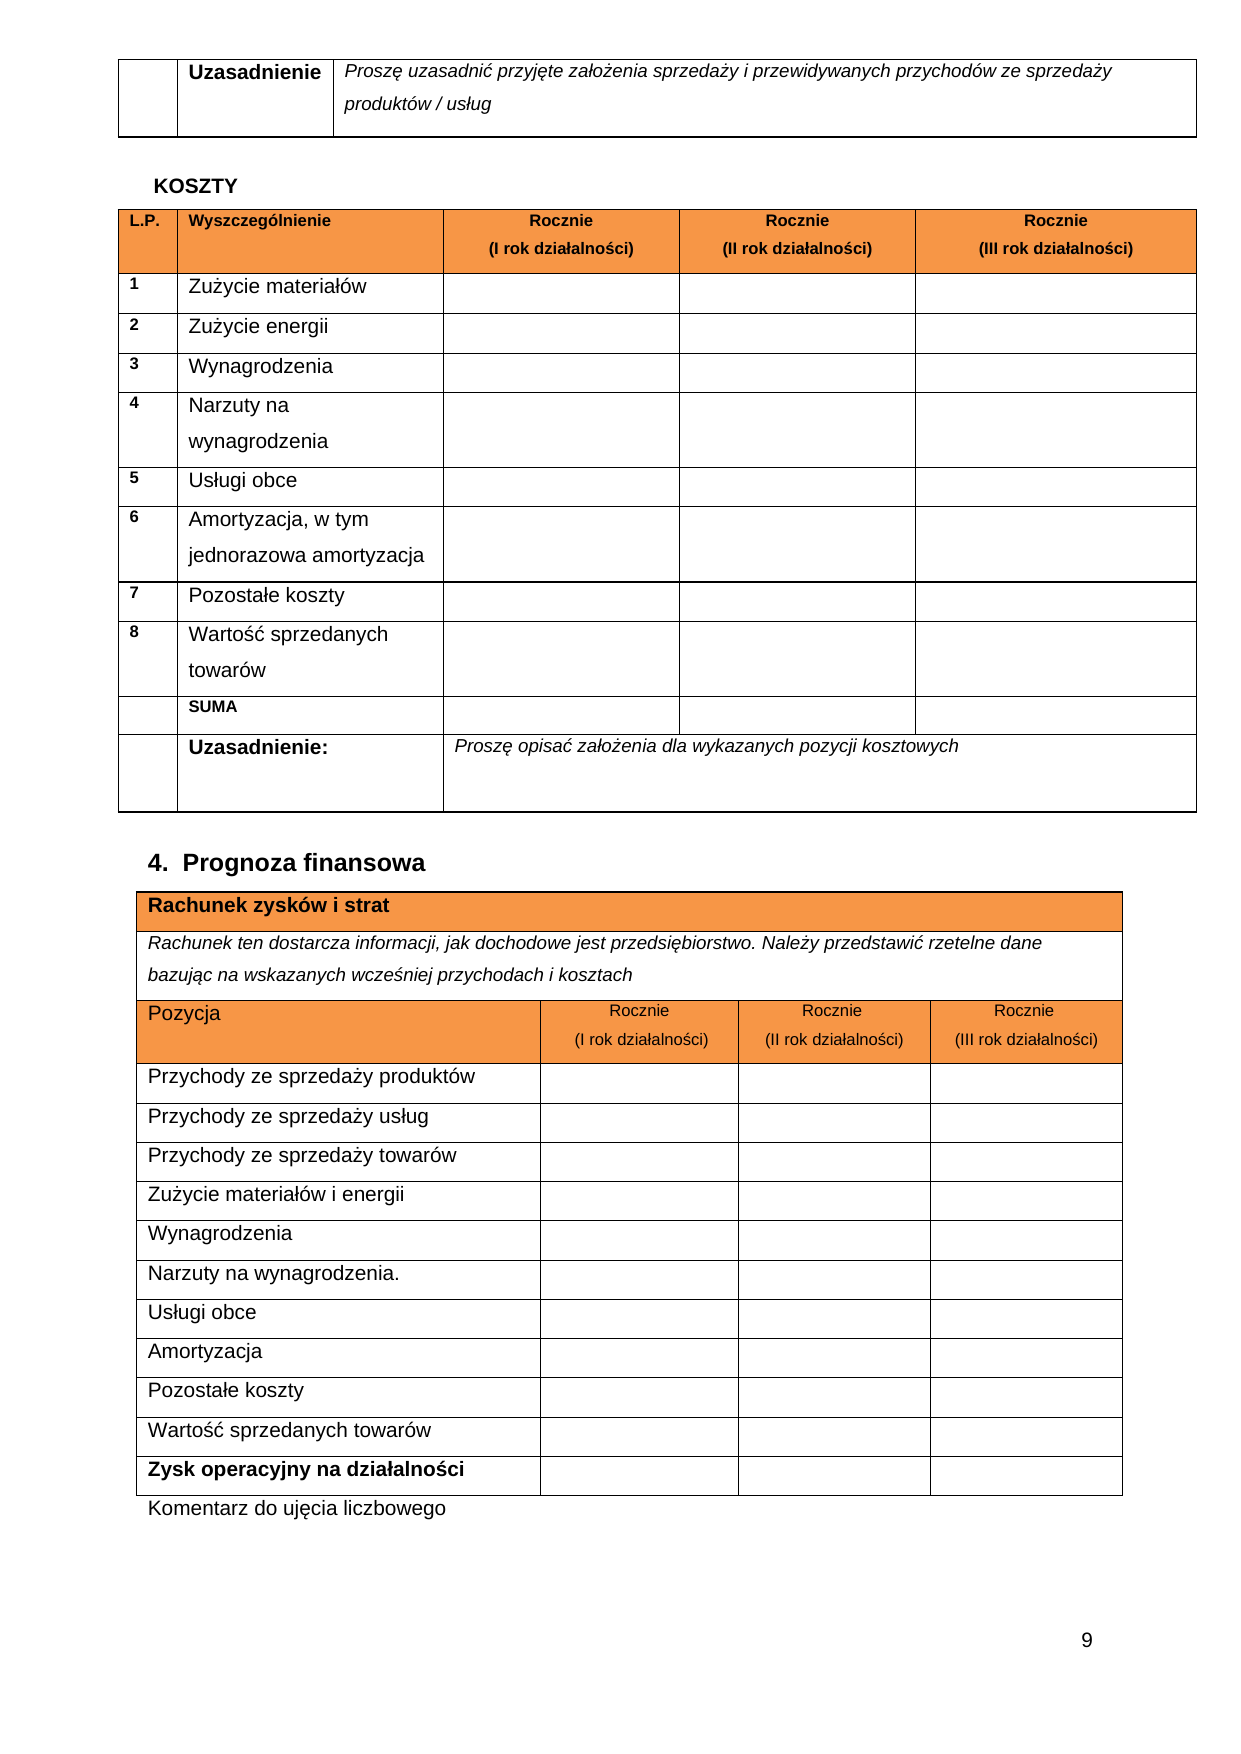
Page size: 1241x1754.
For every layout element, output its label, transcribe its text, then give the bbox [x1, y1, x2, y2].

table_cell [680, 622, 915, 696]
table_cell [931, 1143, 1122, 1181]
table_header Rocznie (III rok działalności) [916, 210, 1196, 273]
table_cell 4 [119, 393, 177, 467]
table_cell Przychody ze sprzedaży produktów [137, 1064, 540, 1102]
table_cell [931, 1261, 1122, 1299]
table_cell [680, 314, 915, 352]
table_cell [739, 1300, 930, 1338]
table_cell [119, 60, 177, 136]
table_cell Rocznie (II rok działalności) [739, 1001, 930, 1063]
table_cell [541, 1378, 738, 1417]
table_cell [931, 1300, 1122, 1338]
table_cell [739, 1261, 930, 1299]
table_cell 3 [119, 354, 177, 392]
table_cell [916, 393, 1196, 467]
table_cell [680, 274, 915, 313]
table_cell Rachunek ten dostarcza informacji, jak dochodowe jest przedsiębiorstwo. Należy przedstawić rzetelne dane bazując na wskazanych wcześniej przychodach i kosztach [137, 932, 1122, 1000]
text Komentarz do ujęcia liczbowego [148, 1496, 1093, 1520]
table_cell [541, 1339, 738, 1377]
table_cell [444, 393, 679, 467]
table_cell [916, 468, 1196, 506]
table_cell [541, 1261, 738, 1299]
table_cell [739, 1104, 930, 1142]
table_cell [541, 1064, 738, 1102]
table_cell Amortyzacja, w tym jednorazowa amortyzacja [178, 507, 443, 581]
table_cell [739, 1221, 930, 1259]
table_cell Amortyzacja [137, 1339, 540, 1377]
table_header Wyszczególnienie [178, 210, 443, 273]
table_cell [739, 1182, 930, 1220]
table_cell [739, 1064, 930, 1102]
table_cell SUMA [178, 697, 443, 734]
table_cell [739, 1378, 930, 1417]
table_cell [680, 354, 915, 392]
table_cell Proszę opisać założenia dla wykazanych pozycji kosztowych [444, 735, 1196, 811]
table_cell [916, 583, 1196, 621]
table_cell Zużycie materiałów [178, 274, 443, 313]
table_cell [931, 1378, 1122, 1417]
table_cell Przychody ze sprzedaży towarów [137, 1143, 540, 1181]
table_cell [680, 583, 915, 621]
table_cell [680, 697, 915, 734]
table_cell [444, 274, 679, 313]
table_cell [680, 393, 915, 467]
table_cell [739, 1457, 930, 1495]
table_cell [931, 1339, 1122, 1377]
table_cell [916, 622, 1196, 696]
table_cell 7 [119, 583, 177, 621]
table_cell [739, 1339, 930, 1377]
table_cell [680, 468, 915, 506]
table_cell [119, 735, 177, 811]
table_header Rachunek zysków i strat [137, 893, 1122, 931]
table_cell Pozostałe koszty [178, 583, 443, 621]
table_cell [931, 1064, 1122, 1102]
table_cell Pozycja [137, 1001, 540, 1063]
table_cell [541, 1143, 738, 1181]
table_cell Uzasadnienie: [178, 735, 443, 811]
table_cell [444, 507, 679, 581]
table_cell Wartość sprzedanych towarów [137, 1418, 540, 1456]
table_cell 5 [119, 468, 177, 506]
table_cell [119, 697, 177, 734]
table_cell [916, 507, 1196, 581]
table_header L.P. [119, 210, 177, 273]
table_cell [541, 1300, 738, 1338]
table_cell Rocznie (I rok działalności) [541, 1001, 738, 1063]
table_cell Narzuty na wynagrodzenia [178, 393, 443, 467]
table_cell [931, 1182, 1122, 1220]
table_cell [541, 1182, 738, 1220]
table_cell Wynagrodzenia [137, 1221, 540, 1259]
table_cell Zysk operacyjny na działalności [137, 1457, 540, 1495]
table_cell Usługi obce [137, 1300, 540, 1338]
table_cell 2 [119, 314, 177, 352]
table_cell [541, 1221, 738, 1259]
table_cell 6 [119, 507, 177, 581]
table_cell Zużycie materiałów i energii [137, 1182, 540, 1220]
table_cell Rocznie (III rok działalności) [931, 1001, 1122, 1063]
table_cell [444, 354, 679, 392]
table_cell Pozostałe koszty [137, 1378, 540, 1417]
table_cell Zużycie energii [178, 314, 443, 352]
table_cell [541, 1418, 738, 1456]
table_cell [444, 468, 679, 506]
table_cell 1 [119, 274, 177, 313]
table_cell [931, 1221, 1122, 1259]
text KOSZTY [148, 173, 1093, 197]
text 4. Prognoza finansowa [148, 848, 1093, 877]
table_cell [541, 1104, 738, 1142]
table_cell [916, 697, 1196, 734]
table_cell [916, 274, 1196, 313]
table_cell [739, 1418, 930, 1456]
table_cell Przychody ze sprzedaży usług [137, 1104, 540, 1142]
table_cell Uzasadnienie [178, 60, 333, 136]
table_cell [931, 1457, 1122, 1495]
table_cell Usługi obce [178, 468, 443, 506]
table_cell [444, 314, 679, 352]
table_cell [739, 1143, 930, 1181]
table_cell [931, 1418, 1122, 1456]
table_cell [680, 507, 915, 581]
table_cell [444, 583, 679, 621]
table_cell [541, 1457, 738, 1495]
table_cell [916, 354, 1196, 392]
table_cell [931, 1104, 1122, 1142]
table_header Rocznie (I rok działalności) [444, 210, 679, 273]
table_cell [444, 697, 679, 734]
table_cell [916, 314, 1196, 352]
table_cell Proszę uzasadnić przyjęte założenia sprzedaży i przewidywanych przychodów ze sprzedaży produktów / usług [334, 60, 1196, 136]
table_cell [444, 622, 679, 696]
table_cell 8 [119, 622, 177, 696]
table_header Rocznie (II rok działalności) [680, 210, 915, 273]
table_cell Narzuty na wynagrodzenia. [137, 1261, 540, 1299]
table_cell Wynagrodzenia [178, 354, 443, 392]
table_cell Wartość sprzedanych towarów [178, 622, 443, 696]
